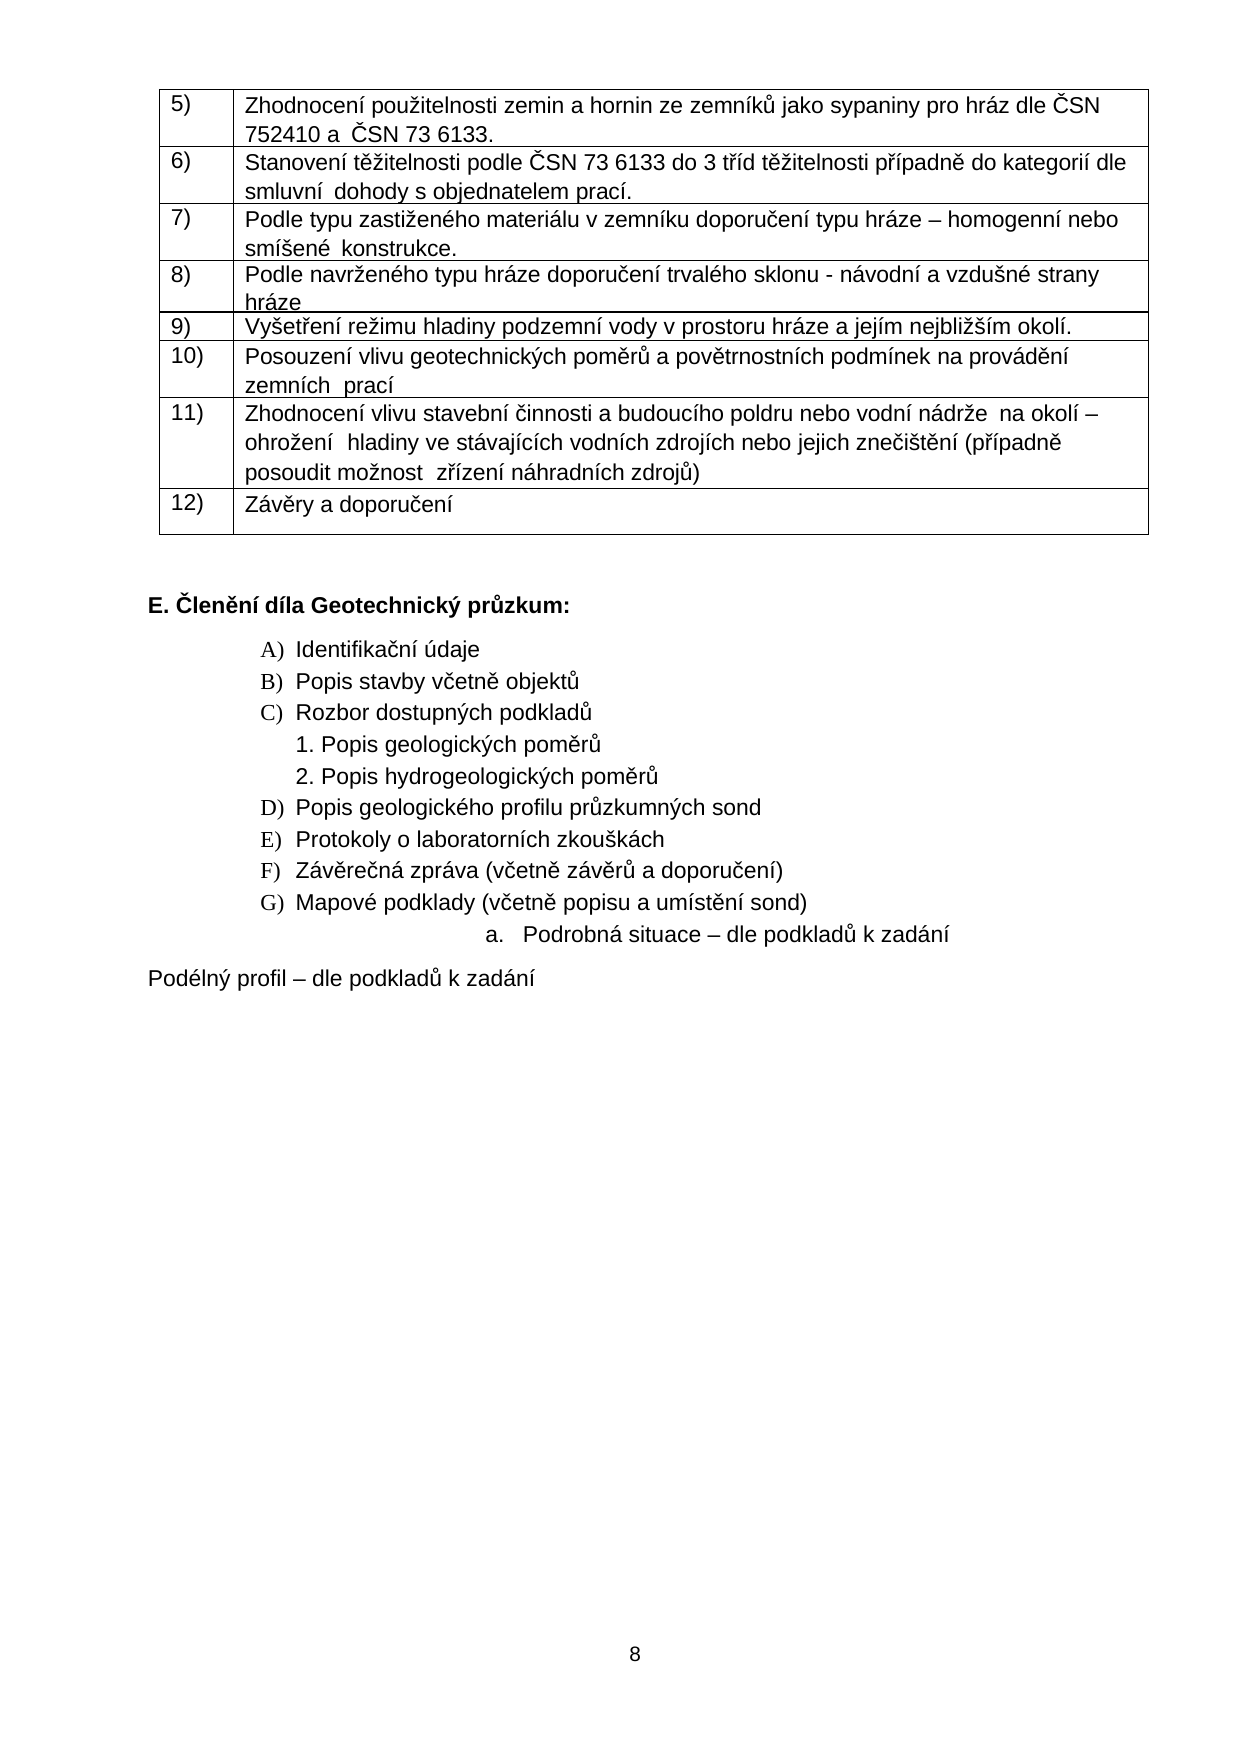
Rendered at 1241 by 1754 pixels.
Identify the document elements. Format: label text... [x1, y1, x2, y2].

table_cell Zhodnocení vlivu stavební činnosti a budoucího poldru nebo vodní nádrže na okolí – ohrožení hladiny ve stávajících vodních zdrojích nebo jejich znečištění (případně posoudit možnost zřízení náhradních zdrojů) [234, 398, 1148, 487]
text Podélný profil – dle podkladů k zadání [148, 965, 1122, 991]
text 1. Popis geologických poměrů [295, 731, 1122, 757]
table_cell 7) [160, 204, 233, 259]
table_cell 5) [160, 90, 233, 146]
table_cell Zhodnocení použitelnosti zemin a hornin ze zemníků jako sypaniny pro hráz dle ČSN 752410 a ČSN 73 6133. [234, 90, 1148, 146]
list Popis geologického profilu průzkumných sond [260, 794, 1122, 821]
table_cell Posouzení vlivu geotechnických poměrů a povětrnostních podmínek na provádění zemních prací [234, 341, 1148, 397]
list Závěrečná zpráva (včetně závěrů a doporučení) [260, 857, 1122, 884]
table_cell 10) [160, 341, 233, 397]
table_cell 9) [160, 313, 233, 340]
table_cell 11) [160, 398, 233, 487]
table_cell Závěry a doporučení [234, 489, 1148, 534]
table_cell Stanovení těžitelnosti podle ČSN 73 6133 do 3 tříd těžitelnosti případně do kategorií dle smluvní dohody s objednatelem prací. [234, 147, 1148, 203]
table_cell 12) [160, 489, 233, 534]
list Protokoly o laboratorních zkouškách [260, 826, 1122, 852]
text 2. Popis hydrogeologických poměrů [295, 763, 1122, 789]
table_cell Podle navrženého typu hráze doporučení trvalého sklonu - návodní a vzdušné strany hráze [234, 261, 1148, 311]
list Rozbor dostupných podkladů [260, 699, 1122, 726]
list Identifikační údaje [260, 636, 1122, 662]
list Podrobná situace – dle podkladů k zadání [485, 921, 1122, 947]
list Popis stavby včetně objektů [260, 668, 1122, 694]
table_cell 6) [160, 147, 233, 203]
table_cell Vyšetření režimu hladiny podzemní vody v prostoru hráze a jejím nejbližším okolí. [234, 313, 1148, 340]
table_cell Podle typu zastiženého materiálu v zemníku doporučení typu hráze – homogenní nebo smíšené konstrukce. [234, 204, 1148, 259]
table_cell 8) [160, 261, 233, 311]
text E. Členění díla Geotechnický průzkum: [148, 592, 1122, 618]
list Mapové podklady (včetně popisu a umístění sond) [260, 889, 1122, 916]
